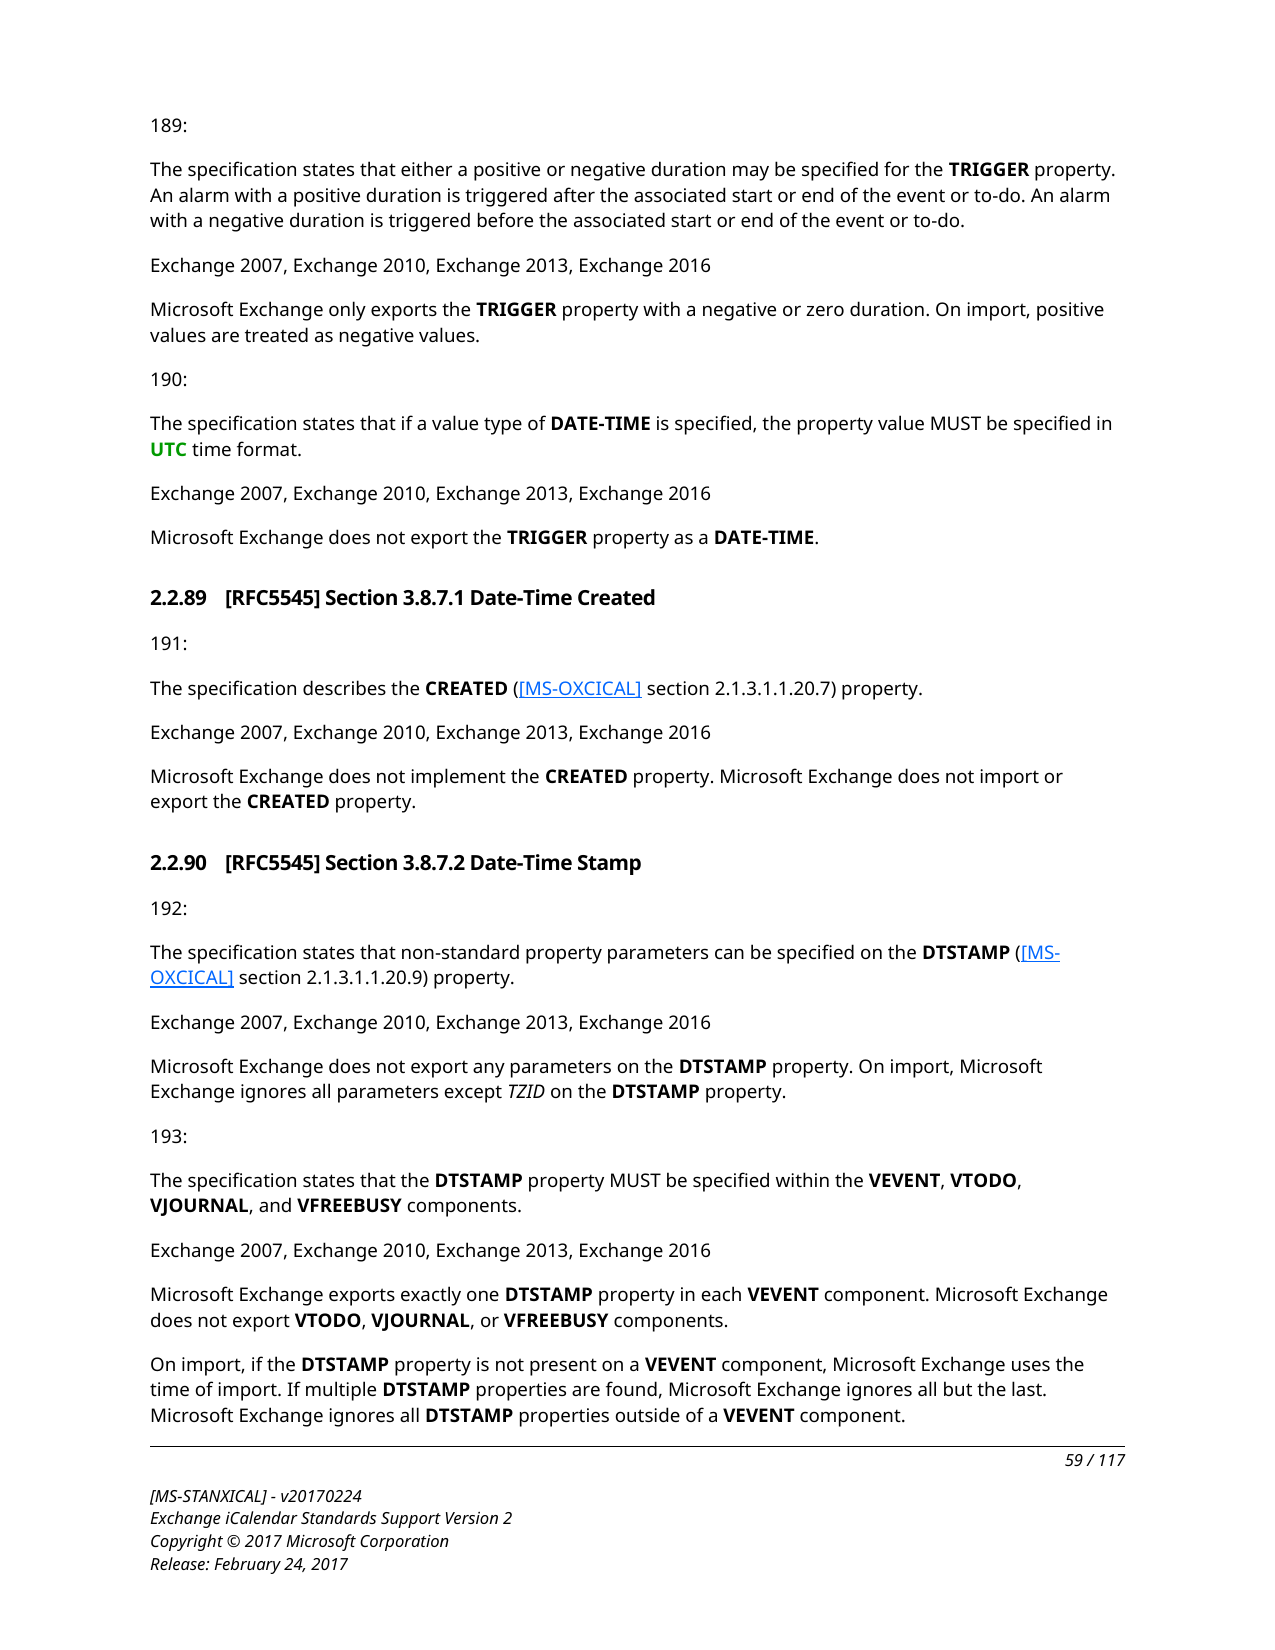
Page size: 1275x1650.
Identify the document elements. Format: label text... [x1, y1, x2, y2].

text Microsoft Exchange does not export the TRIGGER property as a DATE-TIME. [150, 524, 1125, 550]
text Microsoft Exchange does not implement the CREATED property. Microsoft Exchange does not import or export the CREATED property. [150, 763, 1125, 814]
text Microsoft Exchange exports exactly one DTSTAMP property in each VEVENT component. Microsoft Exchange does not export VTODO, VJOURNAL, or VFREEBUSY components. [150, 1281, 1125, 1332]
text V0193: [150, 1123, 1125, 1148]
text On import, if the DTSTAMP property is not present on a VEVENT component, Microsoft Exchange uses the time of import. If multiple DTSTAMP properties are found, Microsoft Exchange ignores all but the last. Microsoft Exchange ignores all DTSTAMP properties outside of a VEVENT component. [150, 1351, 1125, 1428]
text The specification states that if a value type of DATE-TIME is specified, the property value MUST be specified in UTC time format. [150, 410, 1125, 461]
text Microsoft Exchange does not export any parameters on the DTSTAMP property. On import, Microsoft Exchange ignores all parameters except TZID on the DTSTAMP property. [150, 1053, 1125, 1104]
subtitle [RFC5545] Section 3.8.7.1 Date-Time Created [150, 583, 1125, 612]
text V0192: [150, 895, 1125, 920]
text Exchange 2007, Exchange 2010, Exchange 2013, Exchange 2016 [150, 252, 1125, 278]
text The specification states that the DTSTAMP property MUST be specified within the VEVENT, VTODO, VJOURNAL, and VFREEBUSY components. [150, 1167, 1125, 1218]
text Exchange 2007, Exchange 2010, Exchange 2013, Exchange 2016 [150, 1009, 1125, 1034]
text Microsoft Exchange only exports the TRIGGER property with a negative or zero duration. On import, positive values are treated as negative values. [150, 296, 1125, 347]
text V0190: [150, 366, 1125, 392]
text The specification states that non-standard property parameters can be specified on the DTSTAMP ([MS-OXCICAL] section 2.1.3.1.1.20.9) property. [150, 939, 1125, 990]
text The specification describes the CREATED ([MS-OXCICAL] section 2.1.3.1.1.20.7) property. [150, 675, 1125, 700]
text V0189: [150, 112, 1125, 138]
subtitle [RFC5545] Section 3.8.7.2 Date-Time Stamp [150, 848, 1125, 876]
text V0191: [150, 631, 1125, 656]
text The specification states that either a positive or negative duration may be specified for the TRIGGER property. An alarm with a positive duration is triggered after the associated start or end of the event or to-do. An alarm with a negative duration is triggered before the associated start or end of the event or to-do. [150, 157, 1125, 233]
text Exchange 2007, Exchange 2010, Exchange 2013, Exchange 2016 [150, 1237, 1125, 1263]
text Exchange 2007, Exchange 2010, Exchange 2013, Exchange 2016 [150, 719, 1125, 744]
text Exchange 2007, Exchange 2010, Exchange 2013, Exchange 2016 [150, 480, 1125, 506]
